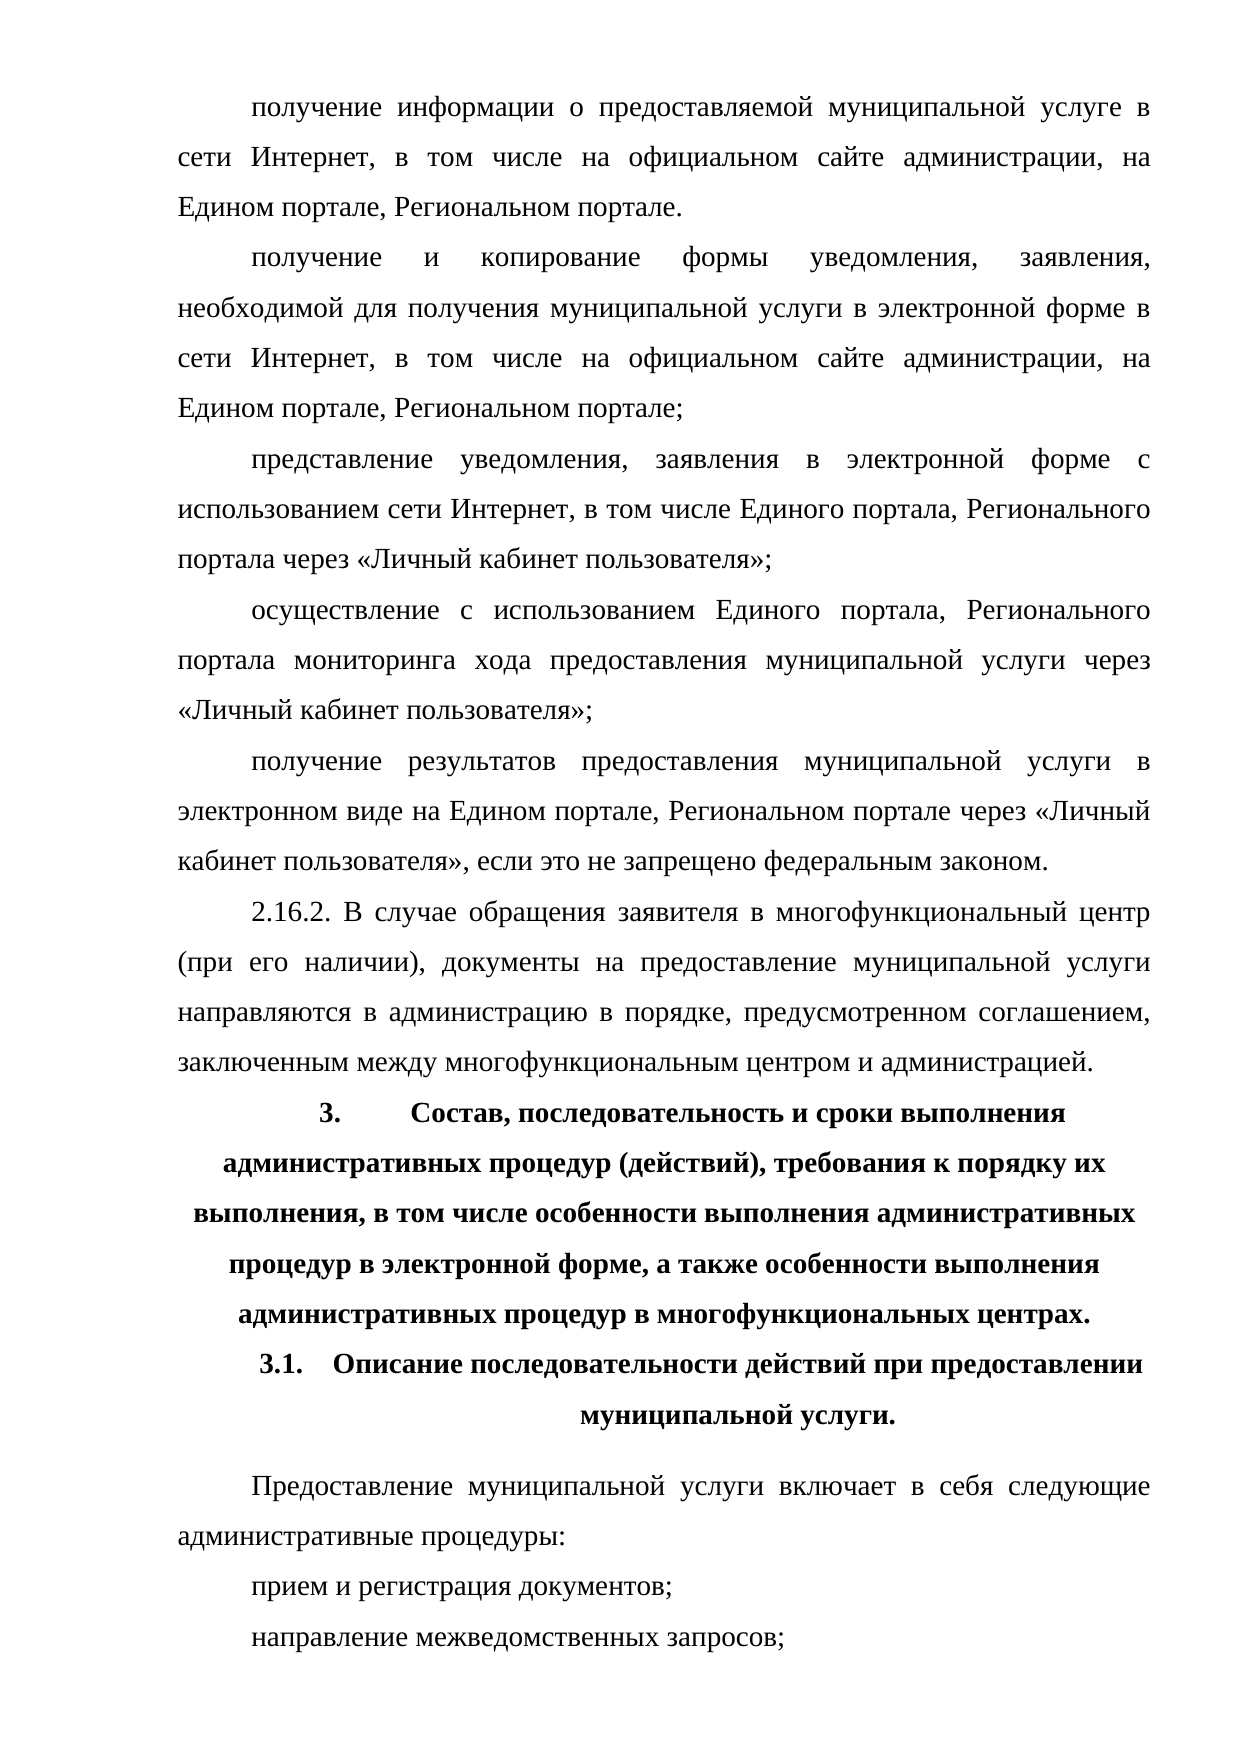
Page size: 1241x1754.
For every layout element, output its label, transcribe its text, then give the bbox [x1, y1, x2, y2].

text получение информации о предоставляемой муниципальной услуге в сети Интернет, в том числе на официальном сайте администрации, на Едином портале, Региональном портале. [177, 89, 1152, 223]
text получение результатов предоставления муниципальной услуги в электронном виде на Едином портале, Региональном портале через «Личный кабинет пользователя», если это не запрещено федеральным законом. [177, 743, 1152, 877]
text 2.16.2. В случае обращения заявителя в многофункциональный центр (при его наличии), документы на предоставление муниципальной услуги направляются в администрацию в порядке, предусмотренном соглашением, заключенным между многофункциональным центром и администрацией. [177, 894, 1152, 1078]
text получение и копирование формы уведомления, заявления, необходимой для получения муниципальной услуги в электронной форме в сети Интернет, в том числе на официальном сайте администрации, на Едином портале, Региональном портале; [177, 239, 1152, 424]
text представление уведомления, заявления в электронной форме с использованием сети Интернет, в том числе Единого портала, Регионального портала через «Личный кабинет пользователя»; [177, 441, 1152, 575]
text 3. Состав, последовательность и сроки выполнения административных процедур (действий), требования к порядку их выполнения, в том числе особенности выполнения административных процедур в электронной форме, а также особенности выполнения административных процедур в многофункциональных центрах. [177, 1095, 1152, 1330]
text направление межведомственных запросов; [177, 1619, 1152, 1652]
text Предоставление муниципальной услуги включает в себя следующие административные процедуры: [177, 1468, 1152, 1552]
text осуществление с использованием Единого портала, Регионального портала мониторинга хода предоставления муниципальной услуги через «Личный кабинет пользователя»; [177, 592, 1152, 726]
text 3.1. Описание последовательности действий при предоставлении муниципальной услуги. [251, 1346, 1152, 1430]
text прием и регистрация документов; [177, 1568, 1152, 1602]
